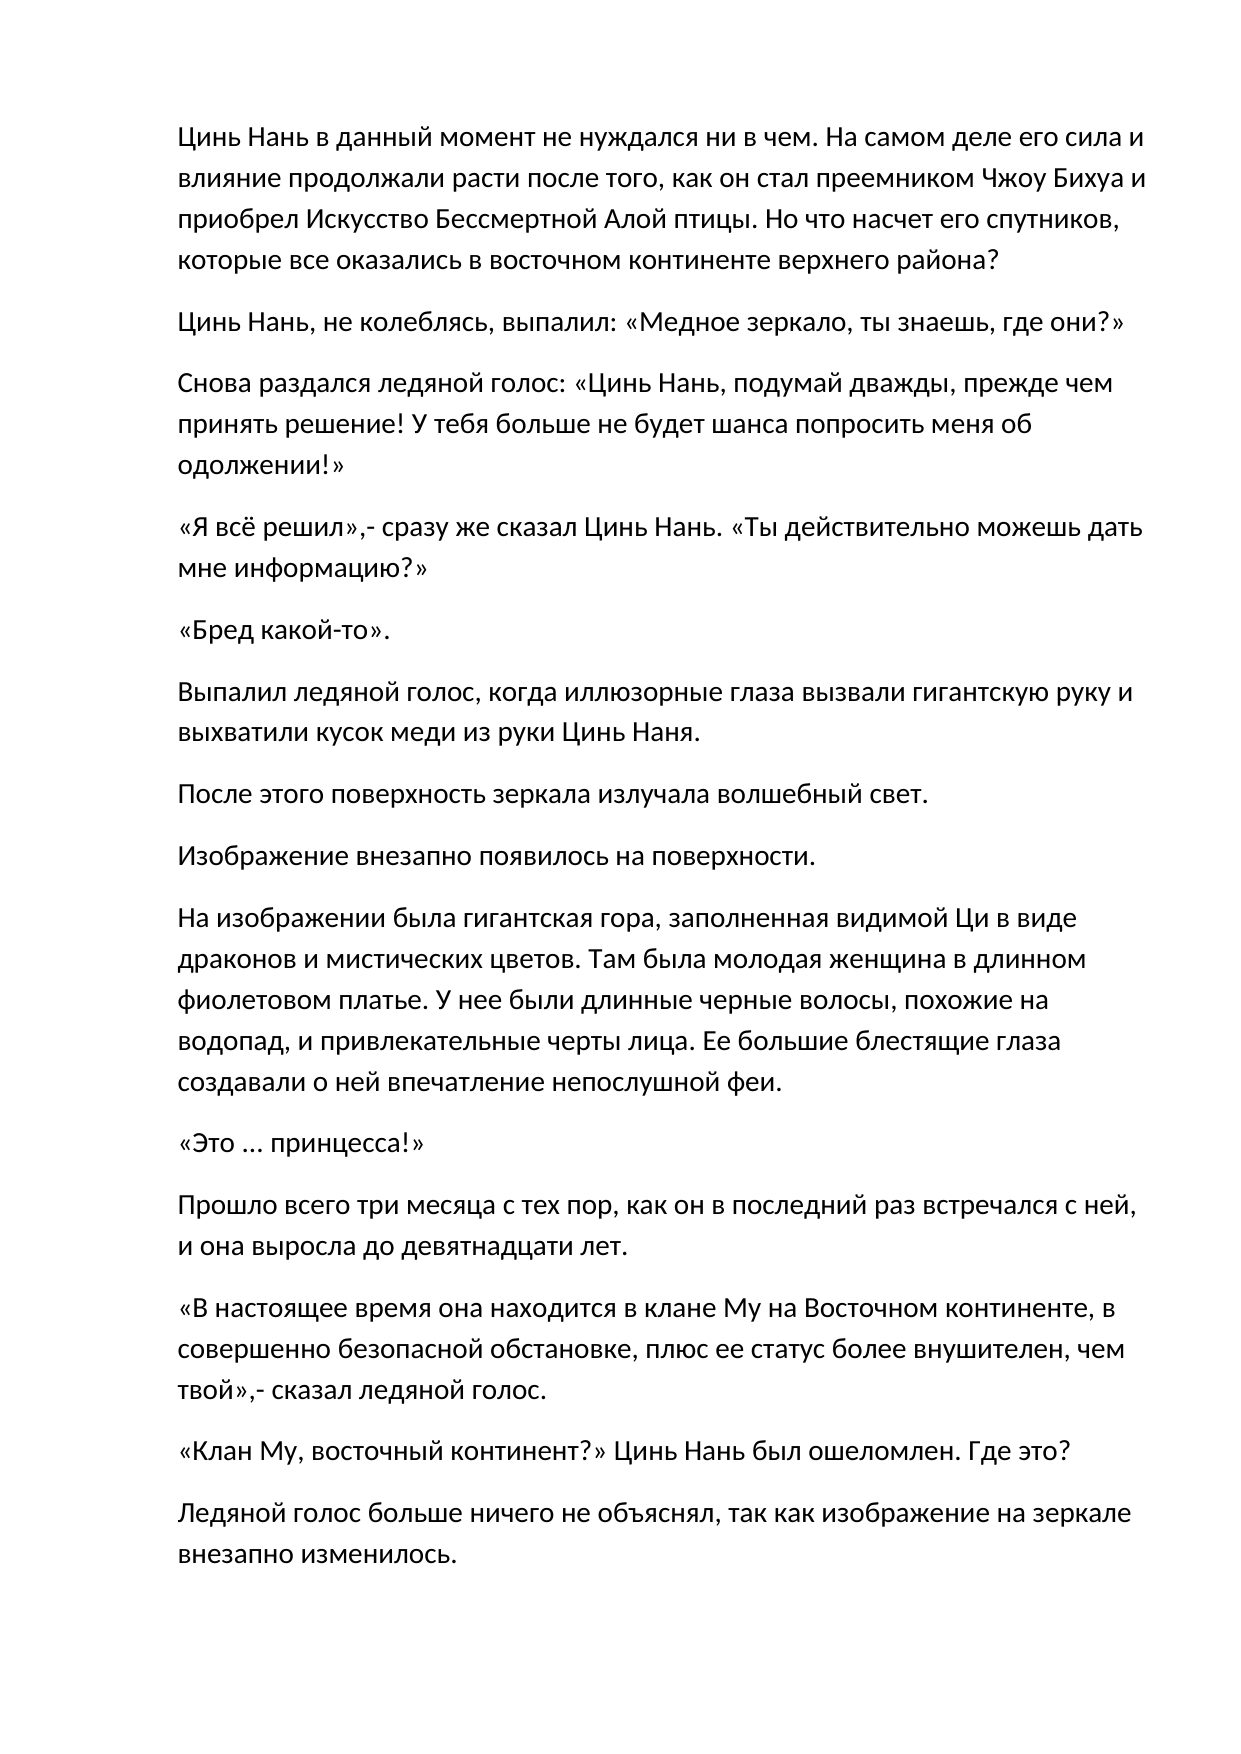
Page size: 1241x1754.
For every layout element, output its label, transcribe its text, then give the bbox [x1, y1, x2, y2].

text Ледяной голос больше ничего не объяснял, так как изображение на зеркале внезапно изменилось. [177, 1494, 1152, 1571]
text Цинь Нань, не колеблясь, выпалил: «Медное зеркало, ты знаешь, где они?» [177, 303, 1152, 338]
text Снова раздался ледяной голос: «Цинь Нань, подумай дважды, прежде чем принять решение! У тебя больше не будет шанса попросить меня об одолжении!» [177, 364, 1152, 482]
text Выпалил ледяной голос, когда иллюзорные глаза вызвали гигантскую руку и выхватили кусок меди из руки Цинь Наня. [177, 673, 1152, 749]
text «Я всё решил»,- сразу же сказал Цинь Нань. «Ты действительно можешь дать мне информацию?» [177, 508, 1152, 585]
text Изображение внезапно появилось на поверхности. [177, 837, 1152, 873]
text «В настоящее время она находится в клане Му на Восточном континенте, в совершенно безопасной обстановке, плюс ее статус более внушителен, чем твой»,- сказал ледяной голос. [177, 1289, 1152, 1406]
text Цинь Нань в данный момент не нуждался ни в чем. На самом деле его сила и влияние продолжали расти после того, как он стал преемником Чжоу Бихуа и приобрел Искусство Бессмертной Алой птицы. Но что насчет его спутников, которые все оказались в восточном континенте верхнего района? [177, 118, 1152, 277]
text После этого поверхность зеркала излучала волшебный свет. [177, 775, 1152, 811]
text «Бред какой-то». [177, 611, 1152, 646]
text «Клан Му, восточный континент?» Цинь Нань был ошеломлен. Где это? [177, 1432, 1152, 1468]
text На изображении была гигантская гора, заполненная видимой Ци в виде драконов и мистических цветов. Там была молодая женщина в длинном фиолетовом платье. У нее были длинные черные волосы, похожие на водопад, и привлекательные черты лица. Ее большие блестящие глаза создавали о ней впечатление непослушной феи. [177, 899, 1152, 1098]
text Прошло всего три месяца с тех пор, как он в последний раз встречался с ней, и она выросла до девятнадцати лет. [177, 1186, 1152, 1263]
text «Это ... принцесса!» [177, 1124, 1152, 1160]
